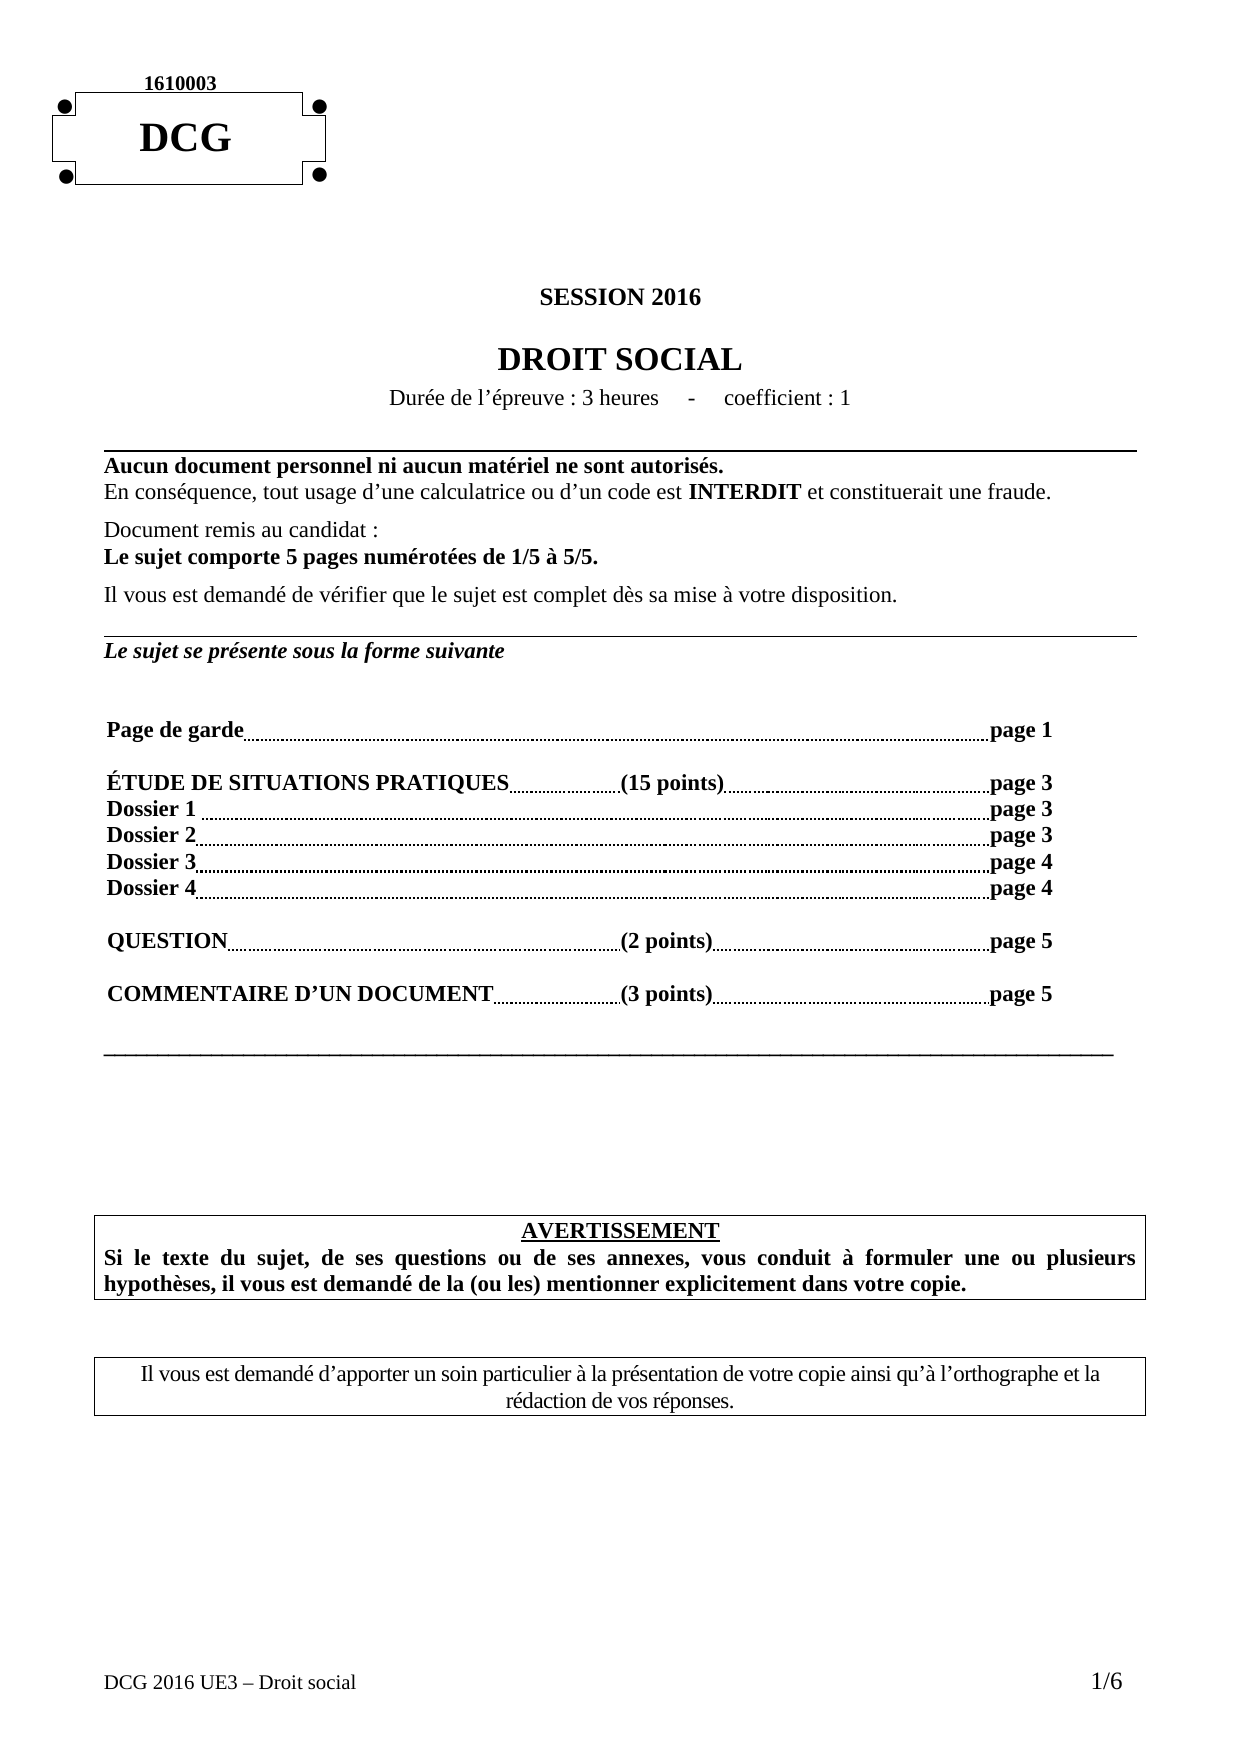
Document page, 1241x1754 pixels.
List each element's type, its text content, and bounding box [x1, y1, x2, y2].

text Dossier 4 page 4 [106, 874, 1137, 901]
title Il vous est demandé de vérifier que le sujet est complet dès sa mise à votre disposition. [103, 581, 1137, 608]
text DROIT SOCIAL [103, 339, 1137, 377]
text QUESTION (2 points) page 5 [107, 927, 1137, 953]
title SESSION 2016 [103, 282, 1137, 311]
text Dossier 3 page 4 [106, 848, 1137, 874]
title Si le texte du sujet, de ses questions ou de ses annexes, vous conduit à formuler une ou plusieurs hypothèses, il vous est demandé de la (ou les) mentionner explicitement dans votre copie. [95, 1241, 1145, 1299]
title En conséquence, tout usage d’une calculatrice ou d’un code est INTERDIT et constituerait une fraude. [103, 478, 1137, 504]
text Durée de l’épreuve : 3 heures - coefficient : 1 [103, 383, 1137, 410]
text Il vous est demandé d’apporter un soin particulier à la présentation de votre copie ainsi qu’à l’orthographe et la rédaction de vos réponses. [95, 1358, 1145, 1415]
title Le sujet comporte 5 pages numérotées de 1/5 à 5/5. [103, 543, 1137, 569]
text COMMENTAIRE D’UN DOCUMENT (3 points) page 5 [107, 980, 1137, 1006]
text Dossier 2 page 3 [106, 822, 1137, 848]
text Dossier 1 page 3 [106, 795, 1137, 822]
title Aucun document personnel ni aucun matériel ne sont autorisés. [103, 452, 1137, 478]
title Document remis au candidat : [103, 517, 1137, 543]
text 1610003 [133, 71, 1137, 95]
subtitle Le sujet se présente sous la forme suivante [103, 637, 1127, 663]
text Page de garde page 1 [106, 716, 1137, 742]
text ______________________________________________________________________________________________ [103, 1032, 1137, 1059]
title AVERTISSEMENT [95, 1216, 1145, 1241]
text ÉTUDE DE SITUATIONS PRATIQUES (15 points) page 3 [106, 769, 1137, 795]
